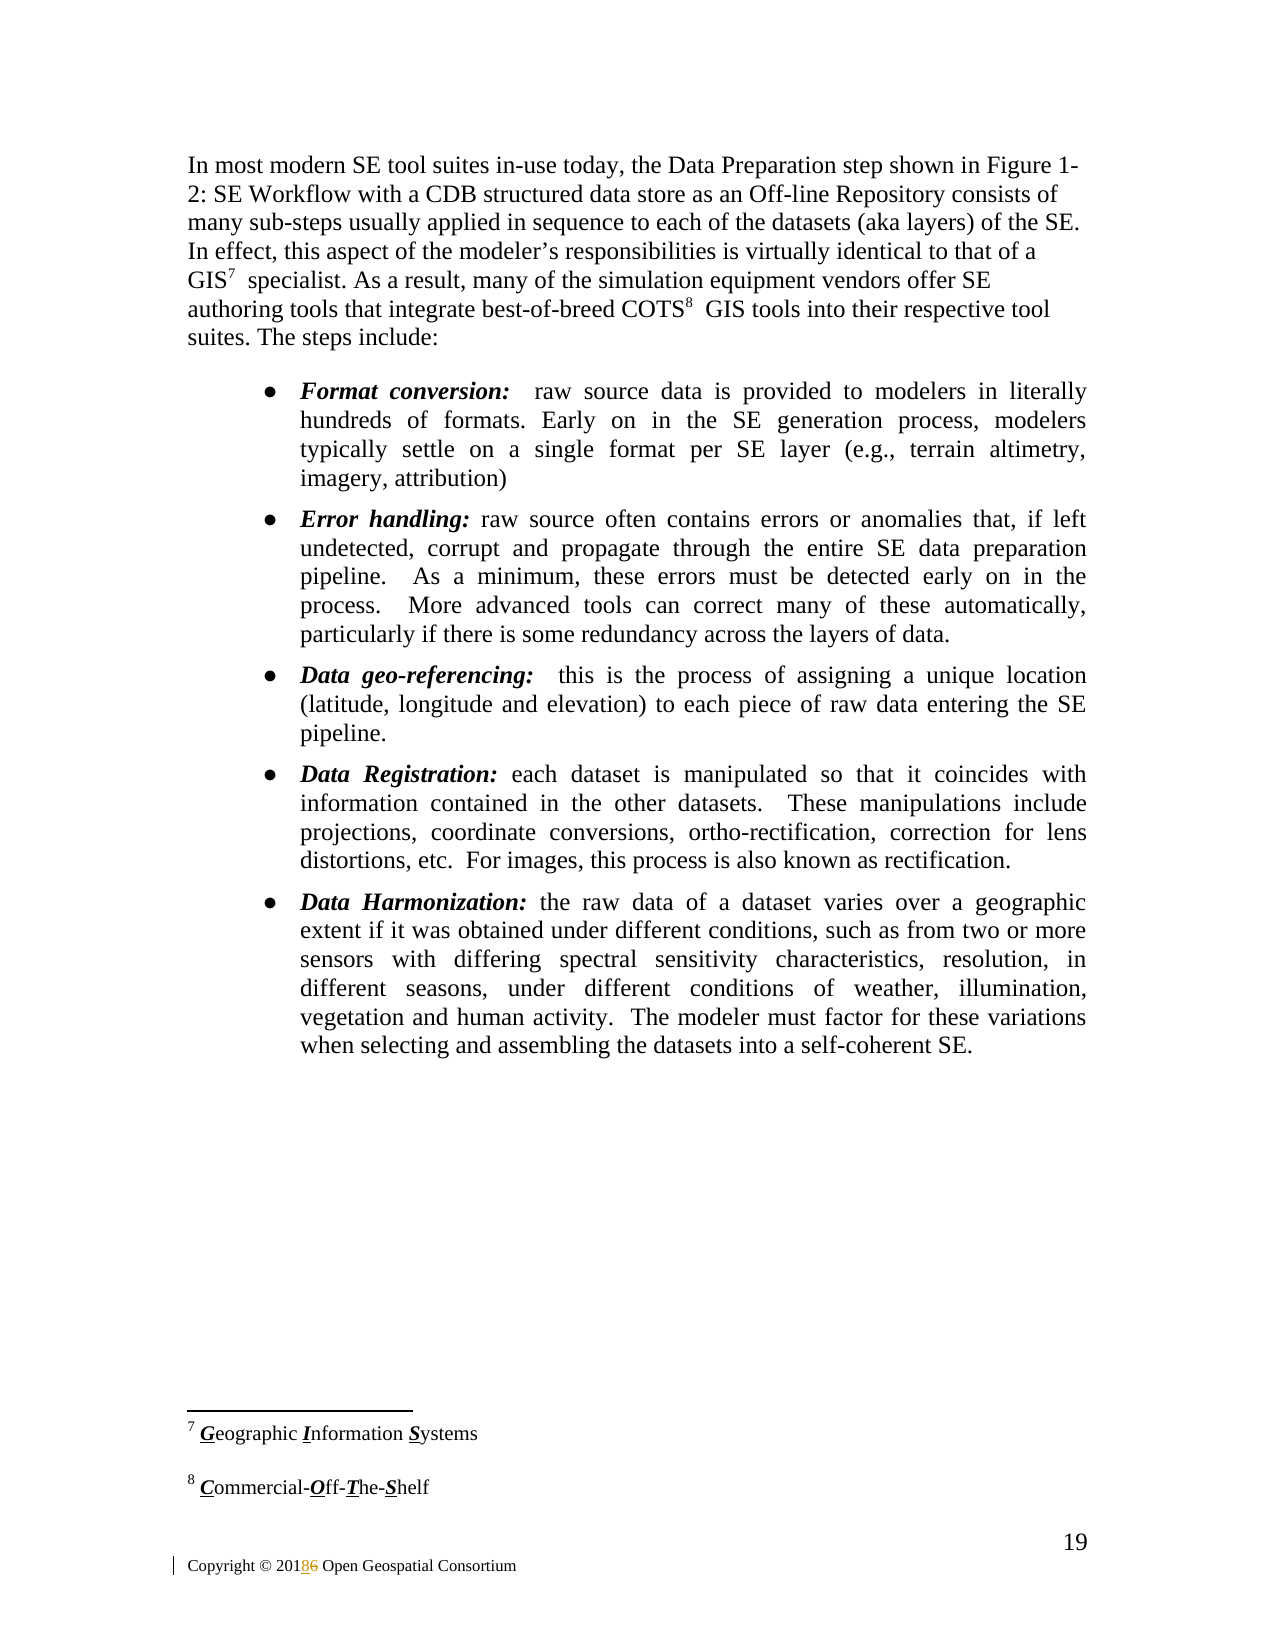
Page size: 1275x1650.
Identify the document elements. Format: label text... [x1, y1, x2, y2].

list Data geo-referencing: this is the process of assigning a unique location (latitude, longitude and elevation) to each piece of raw data entering the SE pipeline. [262, 660, 1087, 747]
list Format conversion: raw source data is provided to modelers in literally hundreds of formats. Early on in the SE generation process, modelers typically settle on a single format per SE layer (e.g., terrain altimetry, imagery, attribution) [262, 376, 1087, 491]
list Data Harmonization: the raw data of a dataset varies over a geographic extent if it was obtained under different conditions, such as from two or more sensors with differing spectral sensitivity characteristics, resolution, in different seasons, under different conditions of weather, illumination, vegetation and human activity. The modeler must factor for these variations when selecting and assembling the datasets into a self-coherent SE. [262, 887, 1087, 1059]
list Data Registration: each dataset is manipulated so that it coincides with information contained in the other datasets. These manipulations include projections, coordinate conversions, ortho-rectification, correction for lens distortions, etc. For images, this process is also known as rectification. [262, 759, 1087, 874]
list Error handling: raw source often contains errors or anomalies that, if left undetected, corrupt and propagate through the entire SE data preparation pipeline. As a minimum, these errors must be detected early on in the process. More advanced tools can correct many of these automatically, particularly if there is some redundancy across the layers of data. [262, 504, 1087, 648]
text In most modern SE tool suites in-use today, the Data Preparation step shown in Figure 1-2: SE Workflow with a CDB structured data store as an Off-line Repository consists of many sub-steps usually applied in sequence to each of the datasets (aka layers) of the SE. In effect, this aspect of the modeler’s responsibilities is virtually identical to that of a GIS specialist. As a result, many of the simulation equipment vendors offer SE authoring tools that integrate best-of-breed COTS GIS tools into their respective tool suites. The steps include: [187, 150, 1087, 351]
